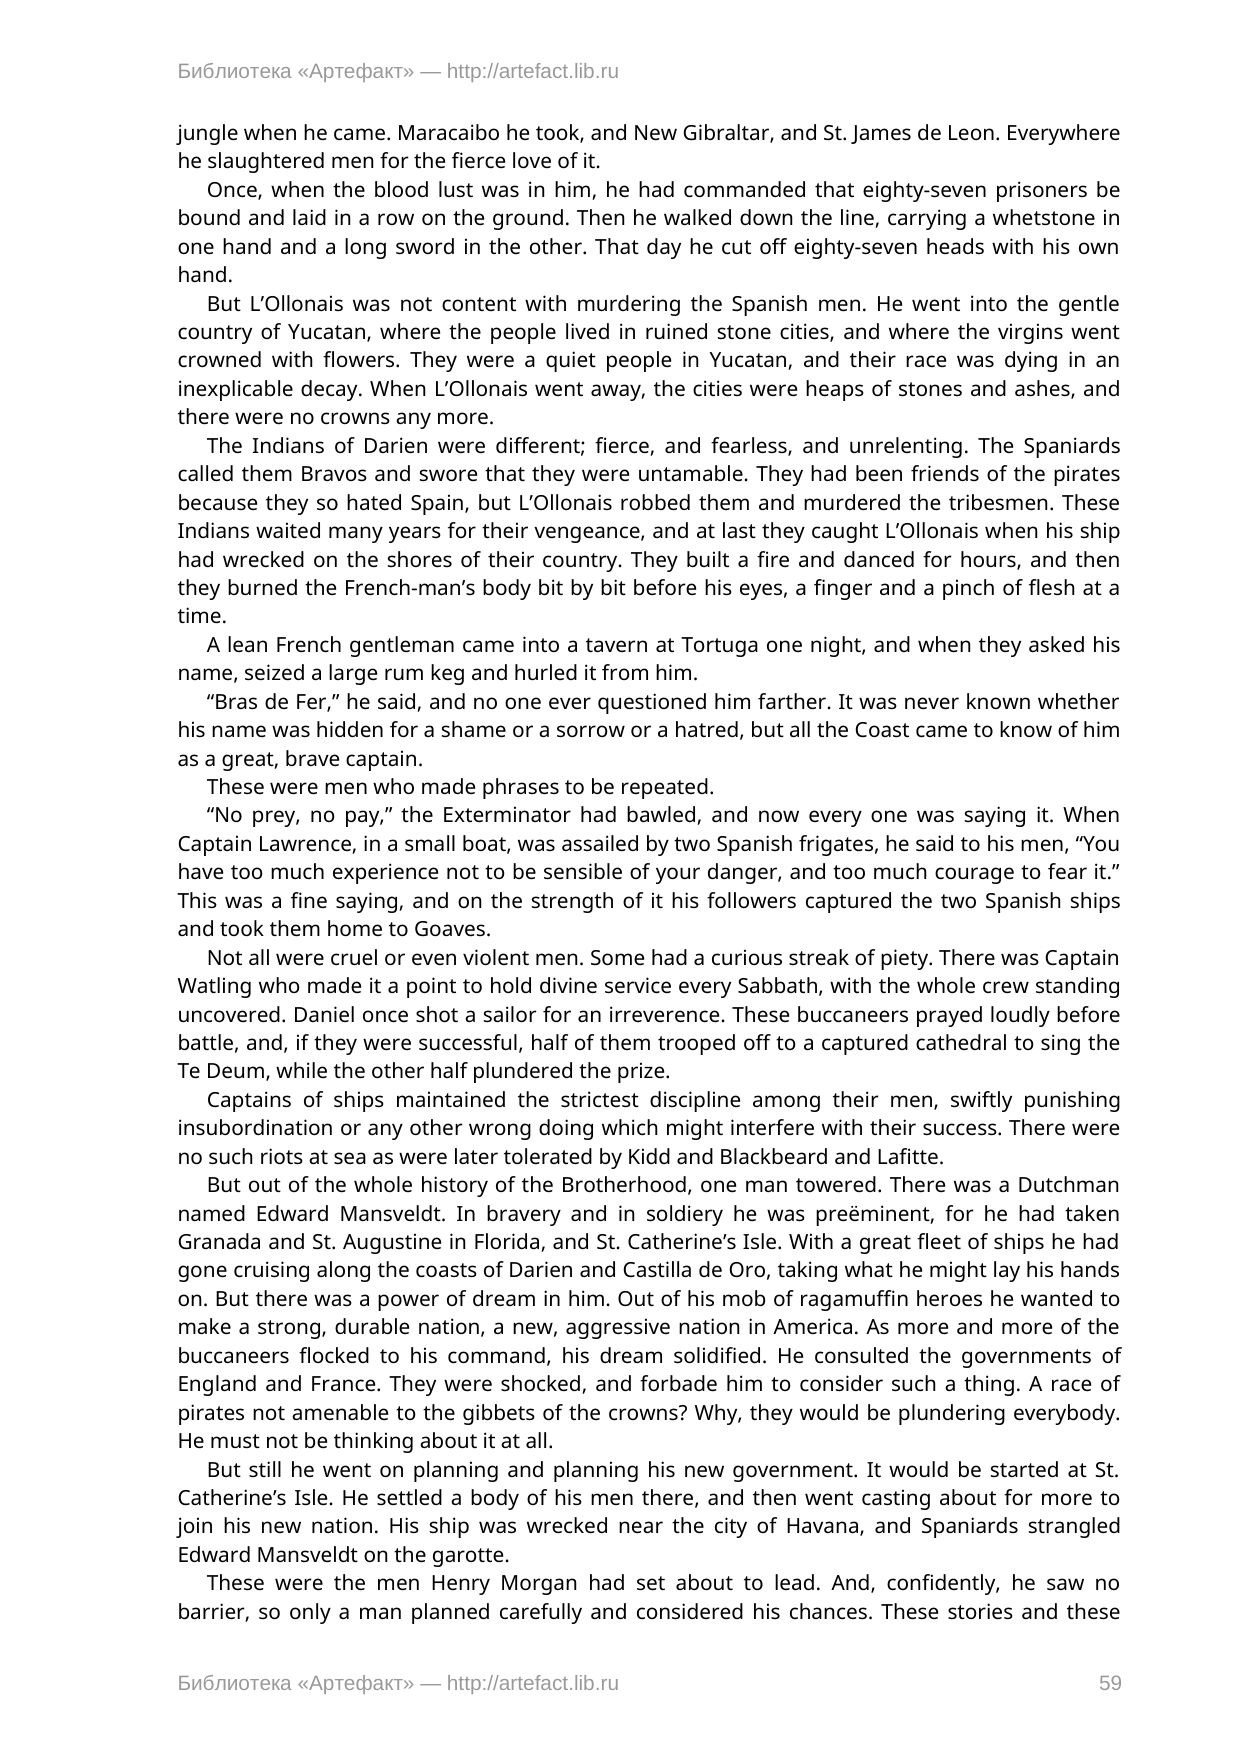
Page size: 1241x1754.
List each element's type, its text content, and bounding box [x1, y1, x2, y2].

text These were men who made phrases to be repeated. [177, 772, 1122, 801]
text Once, when the blood lust was in him, he had commanded that eighty-seven prisoners be bound and laid in a row on the ground. Then he walked down the line, carrying a whetstone in one hand and a long sword in the other. That day he cut off eighty-seven heads with his own hand. [177, 175, 1122, 289]
text “Bras de Fer,” he said, and no one ever questioned him farther. It was never known whether his name was hidden for a shame or a sorrow or a hatred, but all the Coast came to know of him as a great, brave captain. [177, 687, 1122, 772]
text But L’Ollonais was not content with murdering the Spanish men. He went into the gentle country of Yucatan, where the people lived in ruined stone cities, and where the virgins went crowned with flowers. They were a quiet people in Yucatan, and their race was dying in an inexplicable decay. When L’Ollonais went away, the cities were heaps of stones and ashes, and there were no crowns any more. [177, 289, 1122, 431]
text Captains of ships maintained the strictest discipline among their men, swiftly punishing insubordination or any other wrong doing which might interfere with their success. There were no such riots at sea as were later tolerated by Kidd and Blackbeard and Lafitte. [177, 1085, 1122, 1170]
text A lean French gentleman came into a tavern at Tortuga one night, and when they asked his name, seized a large rum keg and hurled it from him. [177, 630, 1122, 687]
text But out of the whole history of the Brotherhood, one man towered. There was a Dutchman named Edward Mansveldt. In bravery and in soldiery he was preëminent, for he had taken Granada and St. Augustine in Florida, and St. Catherine’s Isle. With a great fleet of ships he had gone cruising along the coasts of Darien and Castilla de Oro, taking what he might lay his hands on. But there was a power of dream in him. Out of his mob of ragamuffin heroes he wanted to make a strong, durable nation, a new, aggressive nation in America. As more and more of the buccaneers flocked to his command, his dream solidified. He consulted the governments of England and France. They were shocked, and forbade him to consider such a thing. A race of pirates not amenable to the gibbets of the crowns? Why, they would be plundering everybody. He must not be thinking about it at all. [177, 1170, 1122, 1455]
text Not all were cruel or even violent men. Some had a curious streak of piety. There was Captain Watling who made it a point to hold divine service every Sabbath, with the whole crew standing uncovered. Daniel once shot a sailor for an irreverence. These buccaneers prayed loudly before battle, and, if they were successful, half of them trooped off to a captured cathedral to sing the Te Deum, while the other half plundered the prize. [177, 943, 1122, 1085]
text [177, 118, 1122, 175]
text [177, 1568, 1122, 1625]
text The Indians of Darien were different; fierce, and fearless, and unrelenting. The Spaniards called them Bravos and swore that they were untamable. They had been friends of the pirates because they so hated Spain, but L’Ollonais robbed them and murdered the tribesmen. These Indians waited many years for their vengeance, and at last they caught L’Ollonais when his ship had wrecked on the shores of their country. They built a fire and danced for hours, and then they burned the French-man’s body bit by bit before his eyes, a finger and a pinch of flesh at a time. [177, 431, 1122, 630]
text “No prey, no pay,” the Exterminator had bawled, and now every one was saying it. When Captain Lawrence, in a small boat, was assailed by two Spanish frigates, he said to his men, “You have too much experience not to be sensible of your danger, and too much courage to fear it.” This was a fine saying, and on the strength of it his followers captured the two Spanish ships and took them home to Goaves. [177, 801, 1122, 943]
text But still he went on planning and planning his new government. It would be started at St. Catherine’s Isle. He settled a body of his men there, and then went casting about for more to join his new nation. His ship was wrecked near the city of Havana, and Spaniards strangled Edward Mansveldt on the garotte. [177, 1455, 1122, 1568]
